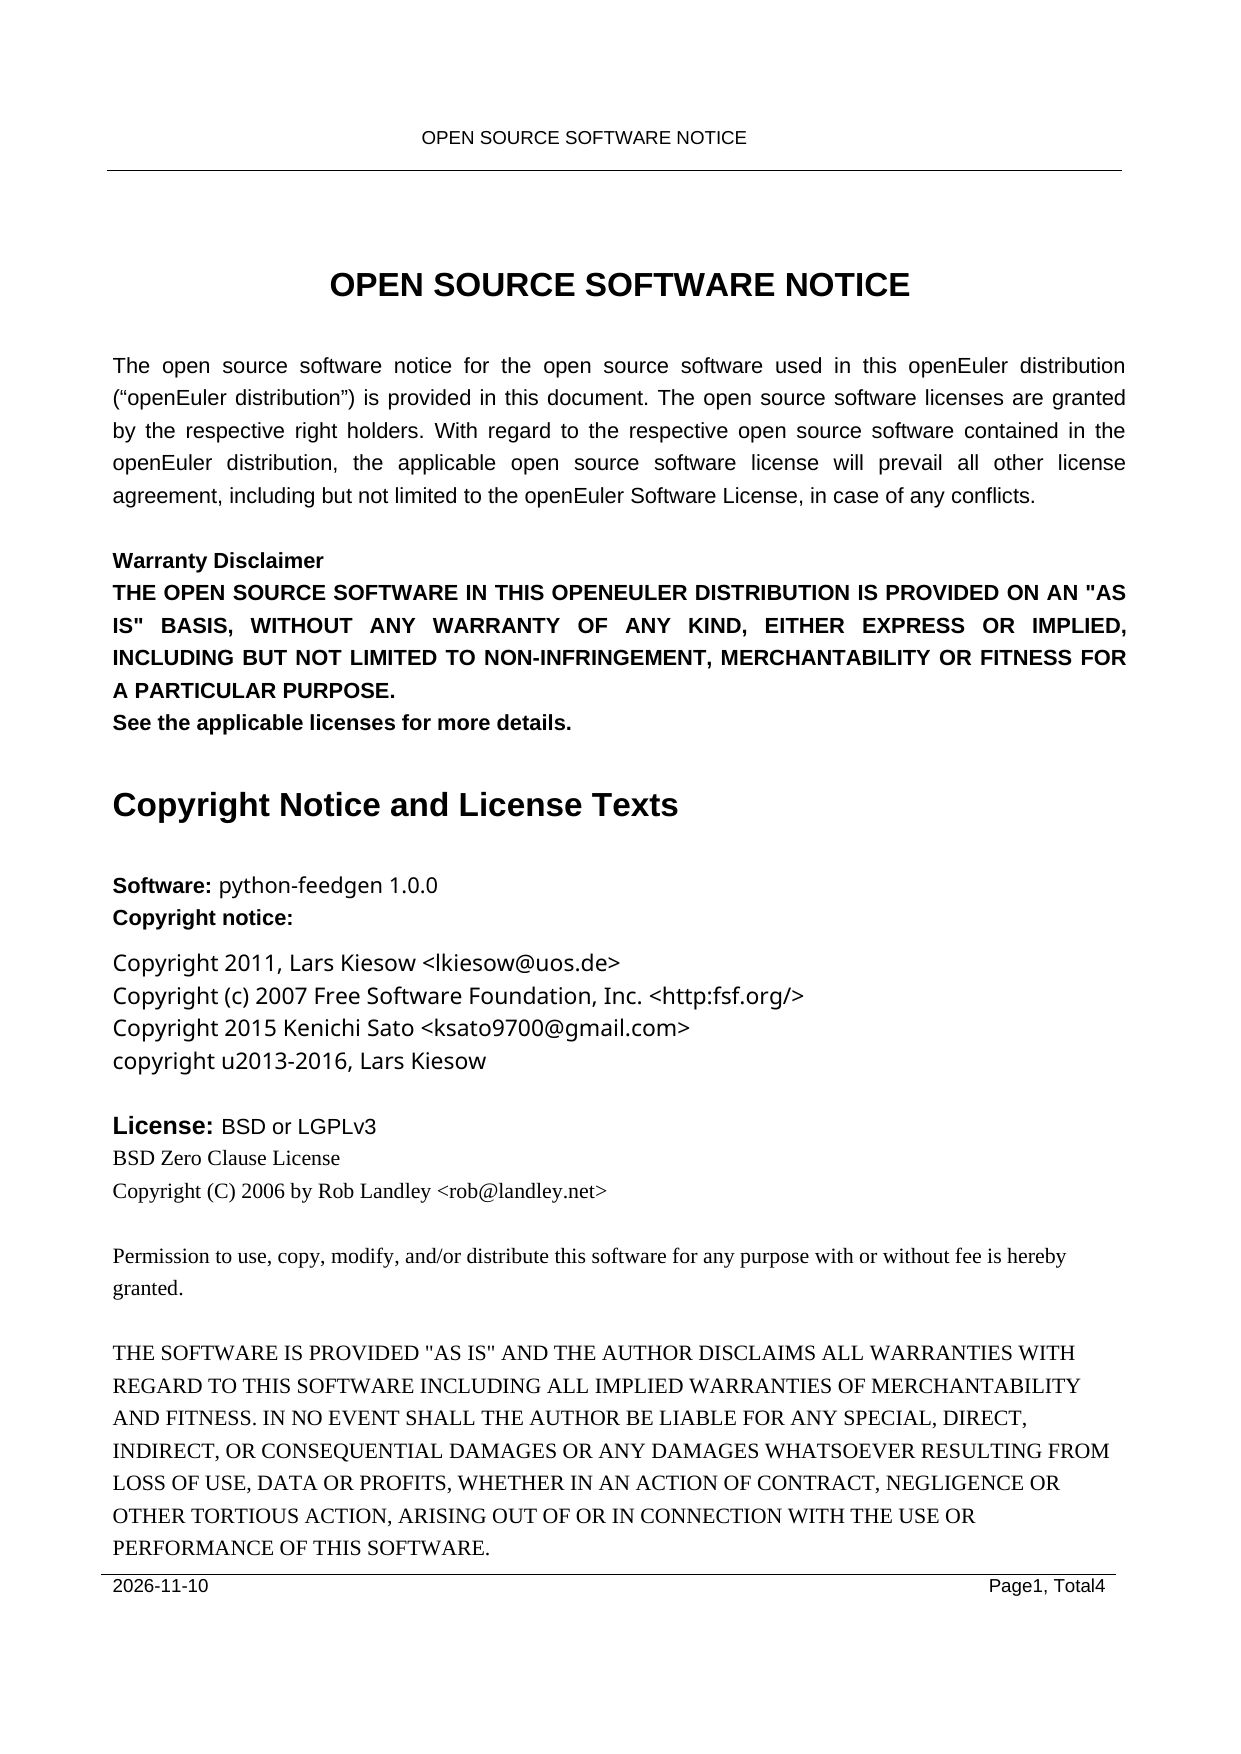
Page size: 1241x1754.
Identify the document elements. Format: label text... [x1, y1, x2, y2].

text Copyright notice: [112, 901, 1128, 934]
text Copyright Notice and License Texts [112, 771, 1128, 836]
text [112, 1142, 1128, 1564]
text License: BSD or LGPLv3 [112, 1109, 1128, 1142]
text Warranty Disclaimer [112, 544, 1128, 576]
text The open source software notice for the open source software used in this openEuler distribution (“openEuler distribution”) is provided in this document. The open source software licenses are granted by the respective right holders. With regard to the respective open source software contained in the openEuler distribution, the applicable open source software license will prevail all other license agreement, including but not limited to the openEuler Software License, in case of any conflicts. [112, 349, 1128, 511]
text THE OPEN SOURCE SOFTWARE IN THIS OPENEULER DISTRIBUTION IS PROVIDED ON AN "AS IS" BASIS, WITHOUT ANY WARRANTY OF ANY KIND, EITHER EXPRESS OR IMPLIED, INCLUDING BUT NOT LIMITED TO NON-INFRINGEMENT, MERCHANTABILITY OR FITNESS FOR A PARTICULAR PURPOSE. See the applicable licenses for more details. [112, 576, 1128, 739]
text Copyright 2011, Lars Kiesow <lkiesow@uos.de> Copyright (c) 2007 Free Software Foundation, Inc. <http:fsf.org/> Copyright 2015 Kenichi Sato <ksato9700@gmail.com> copyright u2013-2016, Lars Kiesow [112, 947, 1128, 1109]
text OPEN SOURCE SOFTWARE NOTICE [112, 251, 1128, 316]
title Software: python-feedgen 1.0.0 [112, 869, 1128, 901]
